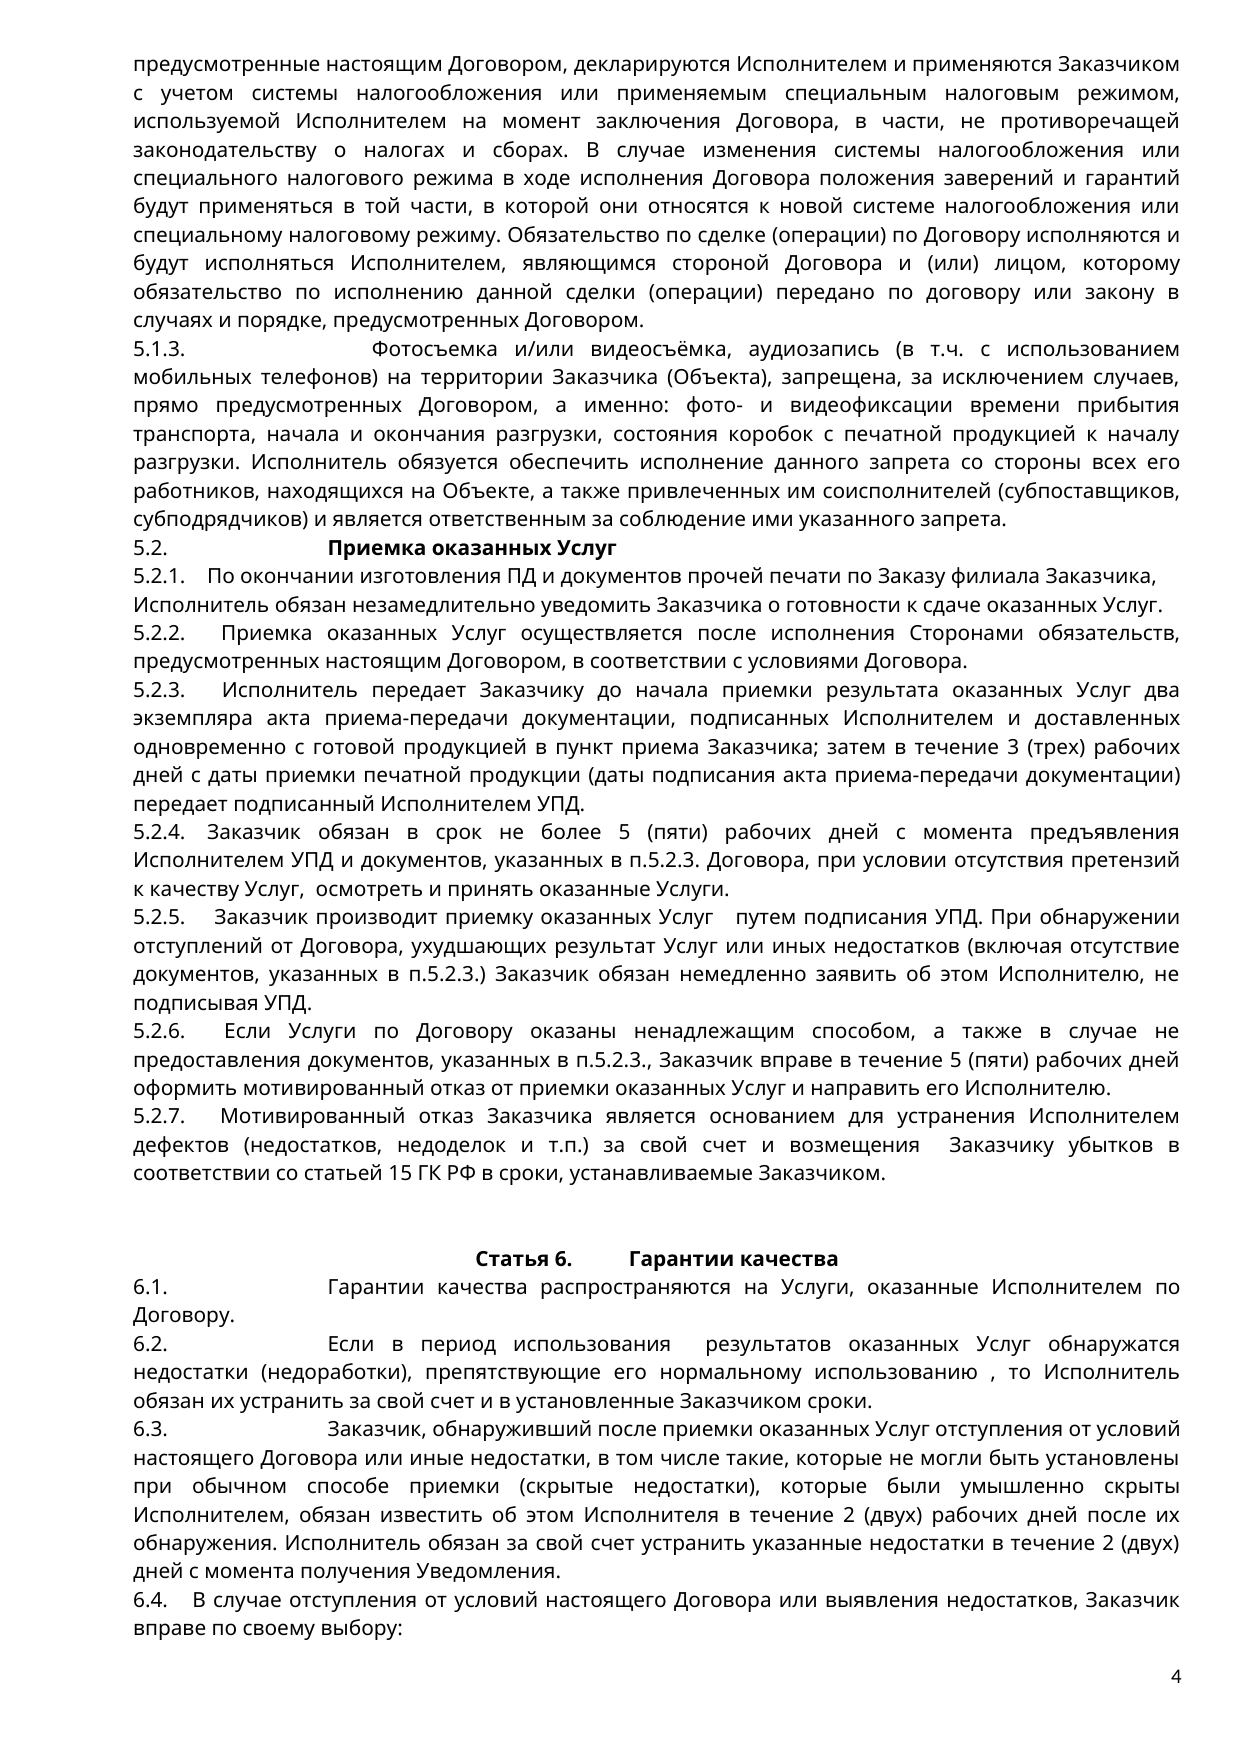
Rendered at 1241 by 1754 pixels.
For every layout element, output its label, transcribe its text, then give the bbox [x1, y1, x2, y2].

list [133, 49, 1181, 334]
subtitle Гарантии качества распространяются на Услуги, оказанные Исполнителем по Договору. [133, 1272, 1181, 1329]
list Приемка оказанных Услуг осуществляется после исполнения Сторонами обязательств, предусмотренных настоящим Договором, в соответствии с условиями Договора. [133, 618, 1181, 675]
list Заказчик обязан в срок не более 5 (пяти) рабочих дней с момента предъявления Исполнителем УПД и документов, указанных в п.5.2.3. Договора, при условии отсутствия претензий к качеству Услуг, осмотреть и принять оказанные Услуги. [133, 817, 1181, 902]
list По окончании изготовления ПД и документов прочей печати по Заказу филиала Заказчика, Исполнитель обязан незамедлительно уведомить Заказчика о готовности к сдаче оказанных Услуг. [133, 561, 1181, 618]
list Если Услуги по Договору оказаны ненадлежащим способом, а также в случае не предоставления документов, указанных в п.5.2.3., Заказчик вправе в течение 5 (пяти) рабочих дней оформить мотивированный отказ от приемки оказанных Услуг и направить его Исполнителю. [133, 1016, 1181, 1102]
list Исполнитель передает Заказчику до начала приемки результата оказанных Услуг два экземпляра акта приема-передачи документации, подписанных Исполнителем и доставленных одновременно с готовой продукцией в пункт приема Заказчика; затем в течение 3 (трех) рабочих дней с даты приемки печатной продукции (даты подписания акта приема-передачи документации) передает подписанный Исполнителем УПД. [133, 675, 1181, 817]
list Заказчик производит приемку оказанных Услуг путем подписания УПД. При обнаружении отступлений от Договора, ухудшающих результат Услуг или иных недостатков (включая отсутствие документов, указанных в п.5.2.3.) Заказчик обязан немедленно заявить об этом Исполнителю, не подписывая УПД. [133, 902, 1181, 1016]
list Фотосъемка и/или видеосъёмка, аудиозапись (в т.ч. с использованием мобильных телефонов) на территории Заказчика (Объекта), запрещена, за исключением случаев, прямо предусмотренных Договором, а именно: фото- и видеофиксации времени прибытия транспорта, начала и окончания разгрузки, состояния коробок с печатной продукцией к началу разгрузки. Исполнитель обязуется обеспечить исполнение данного запрета со стороны всех его работников, находящихся на Объекте, а также привлеченных им соисполнителей (субпоставщиков, субподрядчиков) и является ответственным за соблюдение ими указанного запрета. [133, 334, 1181, 533]
list Мотивированный отказ Заказчика является основанием для устранения Исполнителем дефектов (недостатков, недоделок и т.п.) за свой счет и возмещения Заказчику убытков в соответствии со статьей 15 ГК РФ в сроки, устанавливаемые Заказчиком. [133, 1102, 1181, 1187]
list Приемка оказанных Услуг [133, 533, 1181, 561]
subtitle Заказчик, обнаруживший после приемки оказанных Услуг отступления от условий настоящего Договора или иные недостатки, в том числе такие, которые не могли быть установлены при обычном способе приемки (скрытые недостатки), которые были умышленно скрыты Исполнителем, обязан известить об этом Исполнителя в течение 2 (двух) рабочих дней после их обнаружения. Исполнитель обязан за свой счет устранить указанные недостатки в течение 2 (двух) дней с момента получения Уведомления. [133, 1414, 1181, 1585]
list В случае отступления от условий настоящего Договора или выявления недостатков, Заказчик вправе по своему выбору: [133, 1585, 1181, 1642]
subtitle Гарантии качества [133, 1244, 1181, 1272]
subtitle Если в период использования результатов оказанных Услуг обнаружатся недостатки (недоработки), препятствующие его нормальному использованию , то Исполнитель обязан их устранить за свой счет и в установленные Заказчиком сроки. [133, 1329, 1181, 1414]
